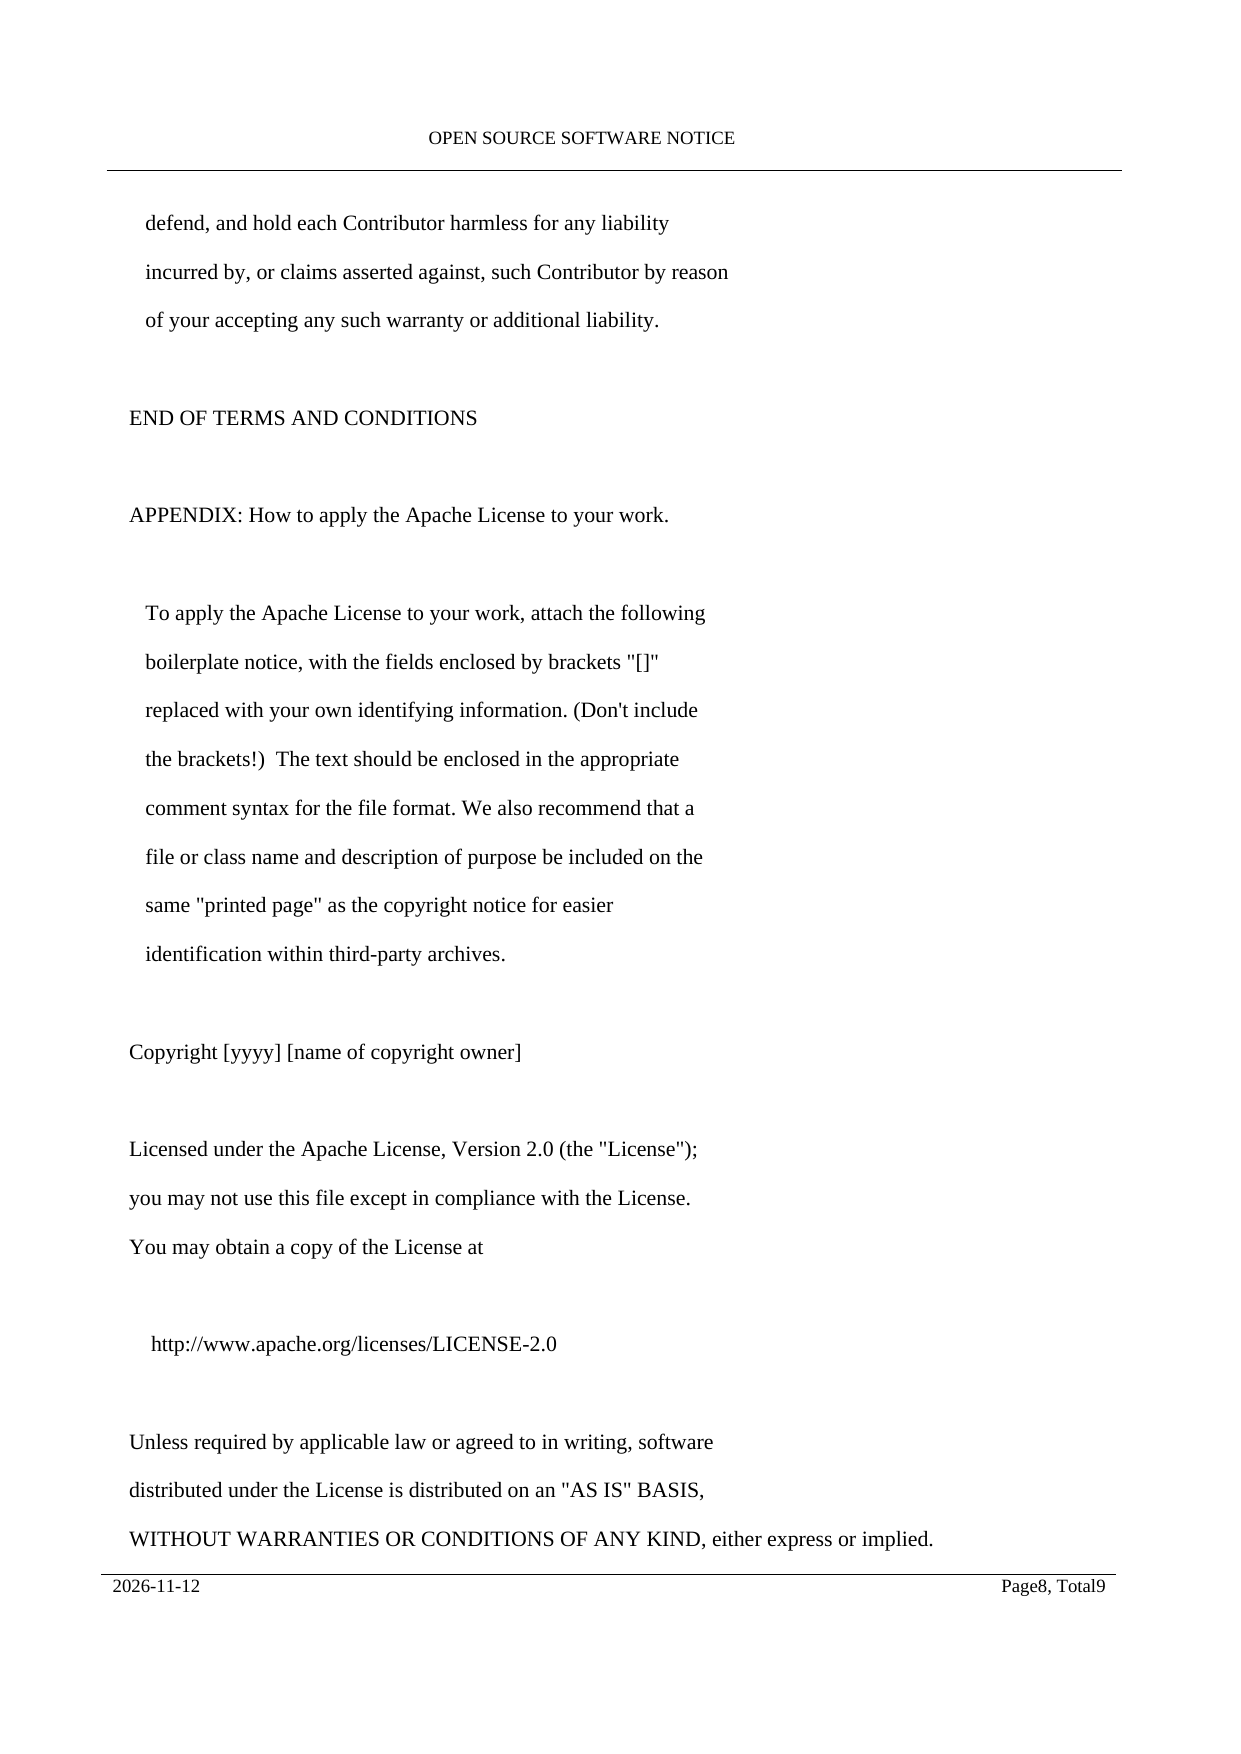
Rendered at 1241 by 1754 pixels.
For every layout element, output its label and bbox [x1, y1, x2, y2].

text [112, 206, 1128, 1555]
